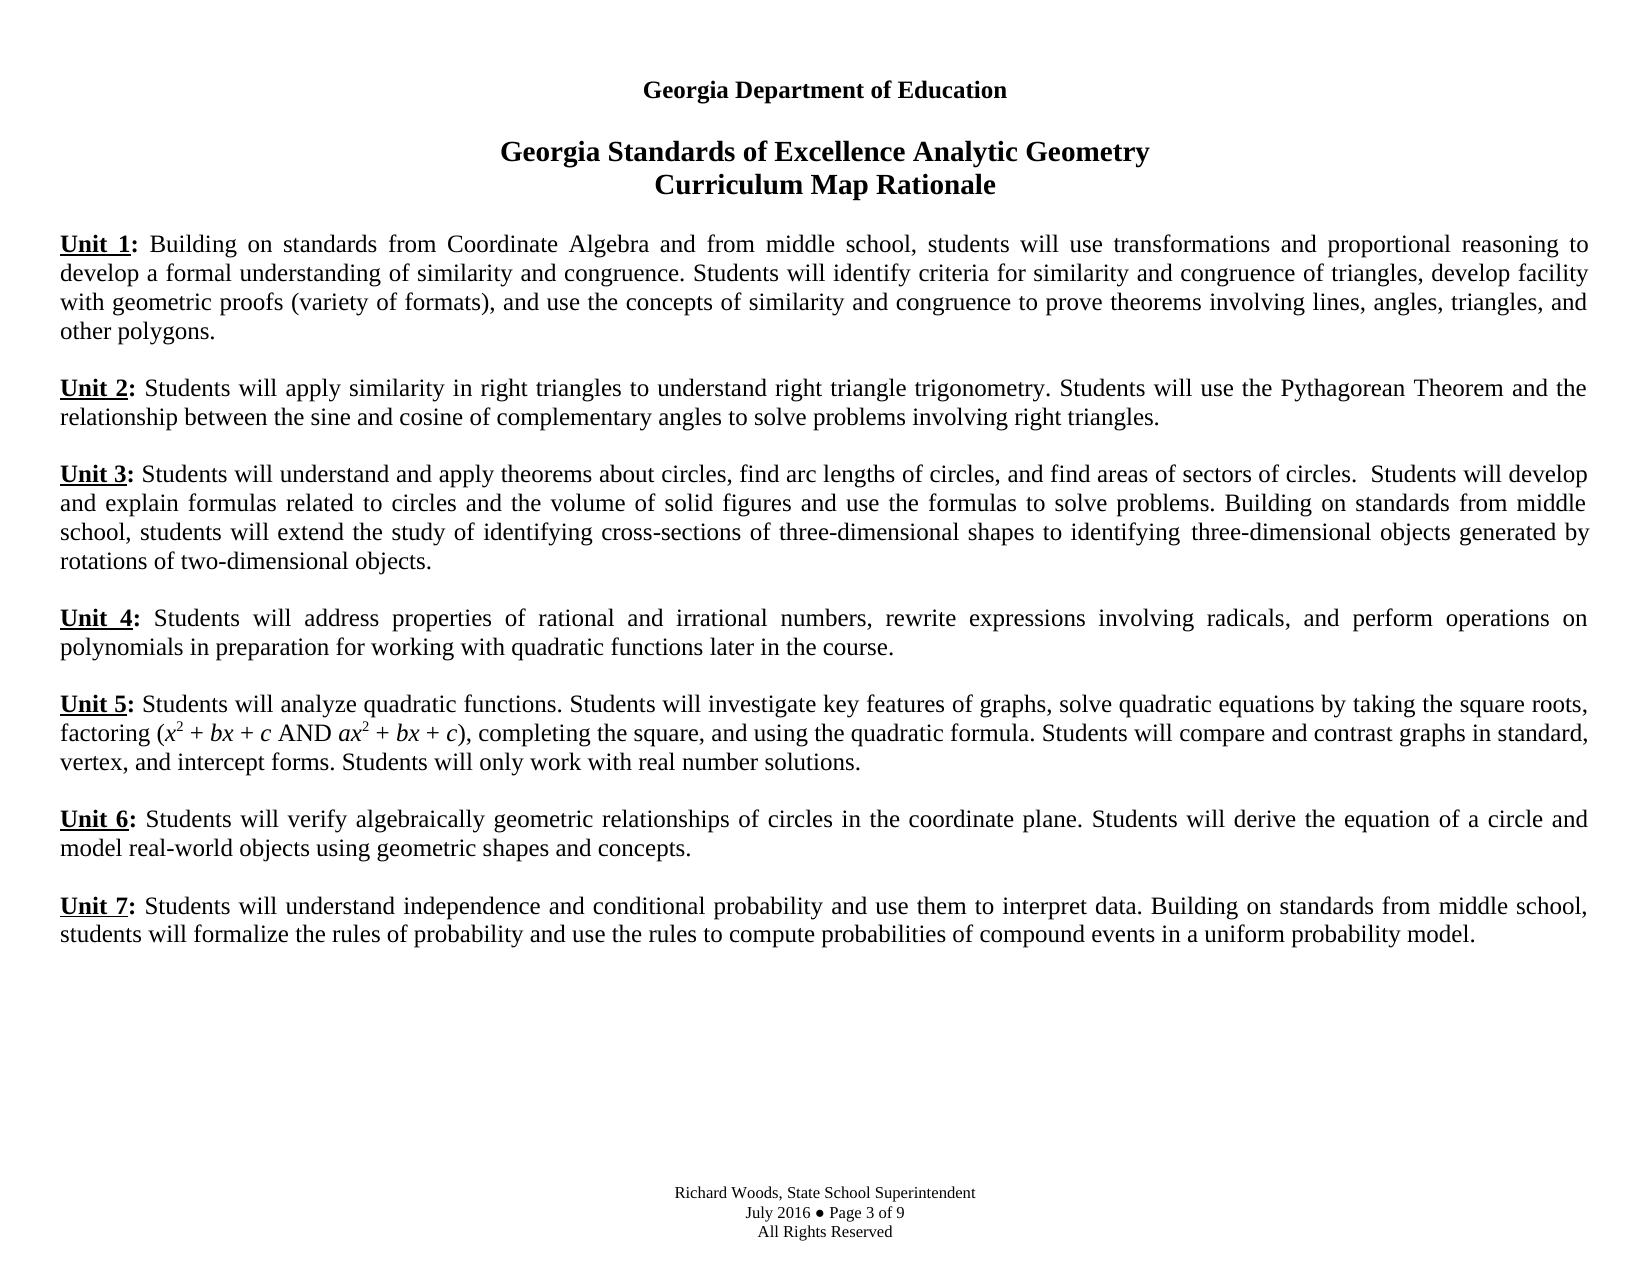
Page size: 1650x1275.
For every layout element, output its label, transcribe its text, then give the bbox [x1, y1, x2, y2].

text Unit 7: Students will understand independence and conditional probability and use them to interpret data. Building on standards from middle school, students will formalize the rules of probability and use the rules to compute probabilities of compound events in a uniform probability model. [60, 891, 1590, 948]
text Curriculum Map Rationale [60, 167, 1590, 201]
text Unit 6: Students will verify algebraically geometric relationships of circles in the coordinate plane. Students will derive the equation of a circle and model real-world objects using geometric shapes and concepts. [60, 804, 1590, 862]
text Unit 2: Students will apply similarity in right triangles to understand right triangle trigonometry. Students will use the Pythagorean Theorem and the relationship between the sine and cosine of complementary angles to solve problems involving right triangles. [60, 373, 1590, 431]
text Unit 3: Students will understand and apply theorems about circles, find arc lengths of circles, and find areas of sectors of circles. Students will develop and explain formulas related to circles and the volume of solid figures and use the formulas to solve problems. Building on standards from middle school, students will extend the study of identifying cross-sections of three-dimensional shapes to identifying three-dimensional objects generated by rotations of two-dimensional objects. [60, 459, 1590, 574]
text Unit 1: Building on standards from Coordinate Algebra and from middle school, students will use transformations and proportional reasoning to develop a formal understanding of similarity and congruence. Students will identify criteria for similarity and congruence of triangles, develop facility with geometric proofs (variety of formats), and use the concepts of similarity and congruence to prove theorems involving lines, angles, triangles, and other polygons. [60, 229, 1590, 344]
text Unit 4: Students will address properties of rational and irrational numbers, rewrite expressions involving radicals, and perform operations on polynomials in preparation for working with quadratic functions later in the course. [60, 603, 1590, 661]
text Georgia Standards of Excellence Analytic Geometry [60, 134, 1590, 167]
text Unit 5: Students will analyze quadratic functions. Students will investigate key features of graphs, solve quadratic equations by taking the square roots, factoring (x2 + bx + c AND ax2 + bx + c), completing the square, and using the quadratic formula. Students will compare and contrast graphs in standard, vertex, and intercept forms. Students will only work with real number solutions. [60, 689, 1590, 776]
